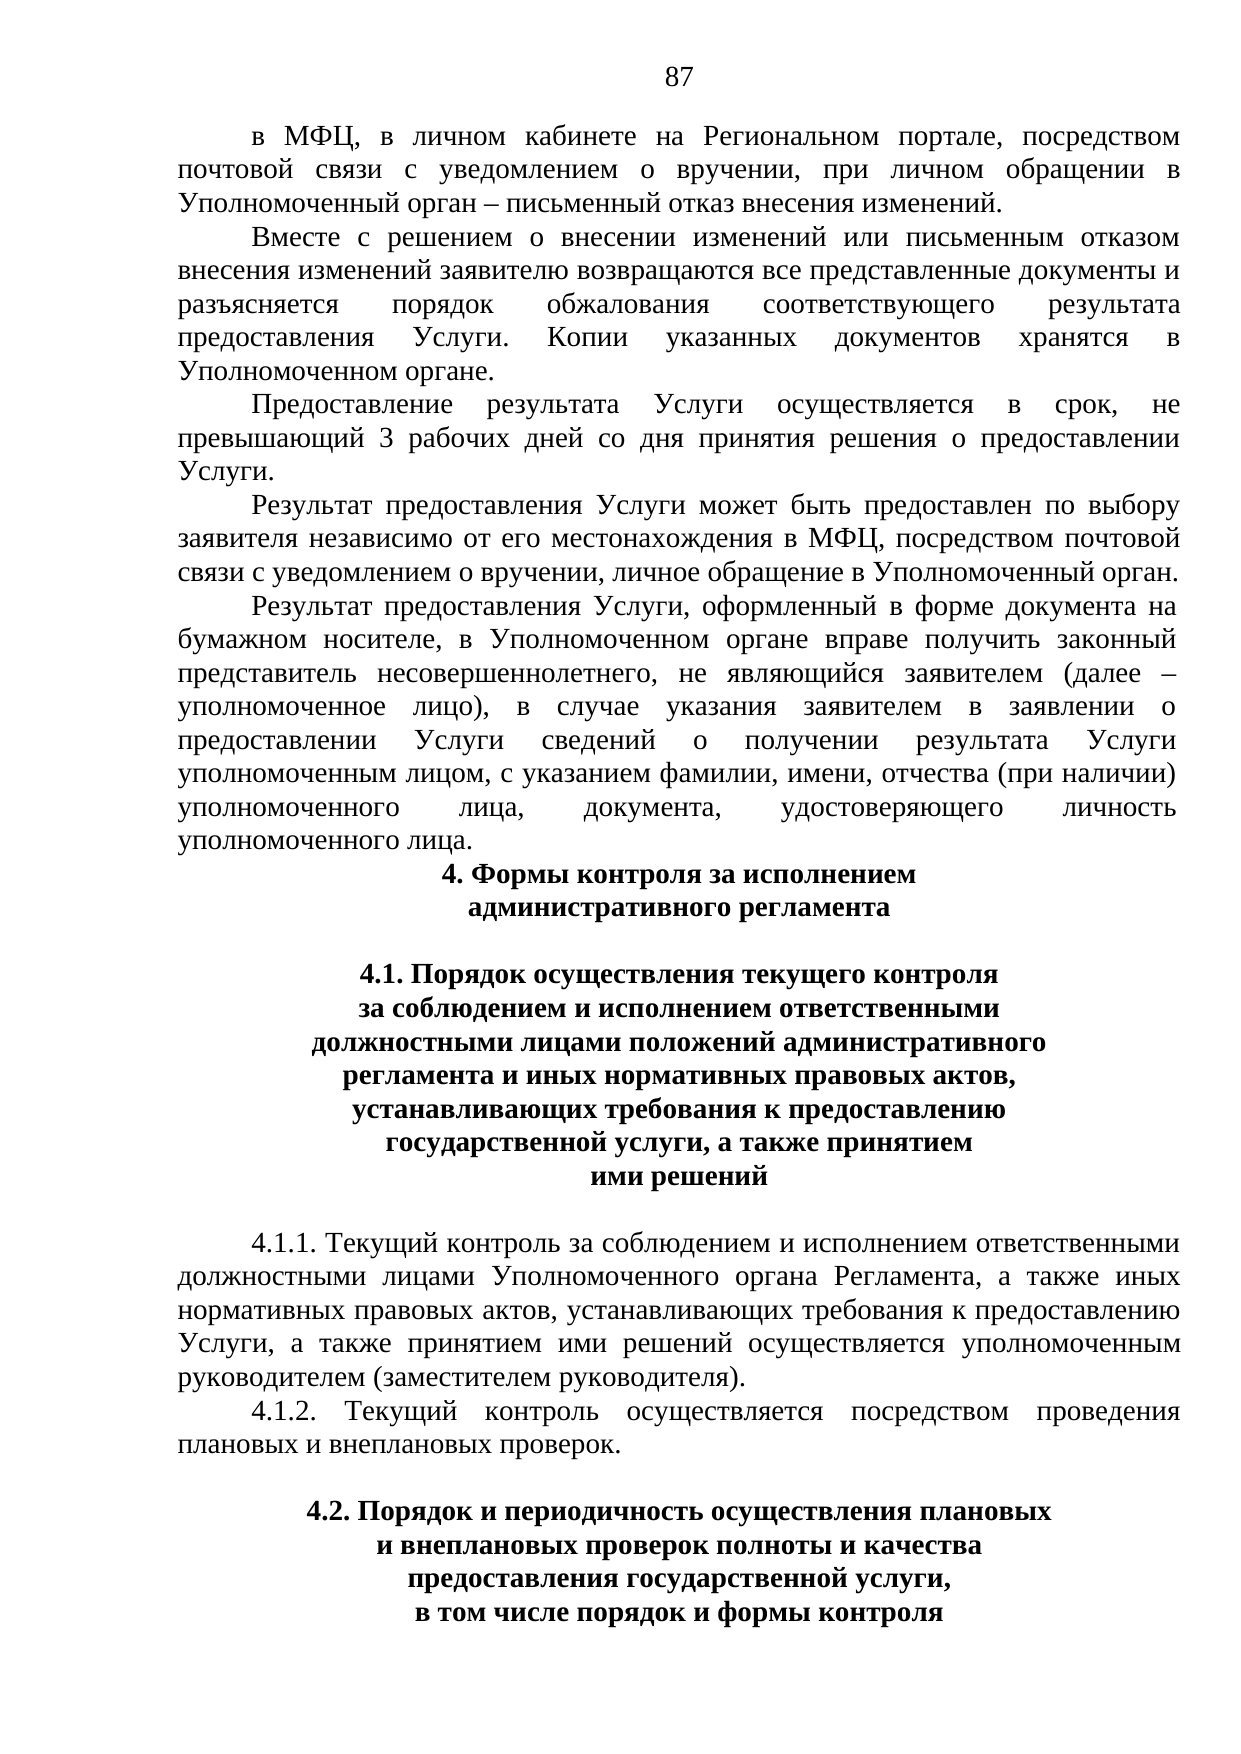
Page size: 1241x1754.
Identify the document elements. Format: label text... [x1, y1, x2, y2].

text 4.1. Порядок осуществления текущего контроля [177, 957, 1181, 990]
text 4.1.1. Текущий контроль за соблюдением и исполнением ответственными должностными лицами Уполномоченного органа Регламента, а также иных нормативных правовых актов, устанавливающих требования к предоставлению Услуги, а также принятием ими решений осуществляется уполномоченным руководителем (заместителем руководителя). [177, 1225, 1181, 1393]
text регламента и иных нормативных правовых актов, [177, 1057, 1181, 1091]
text Предоставление результата Услуги осуществляется в срок, не превышающий 3 рабочих дней со дня принятия решения о предоставлении Услуги. [177, 386, 1181, 487]
text предоставления государственной услуги, [177, 1560, 1181, 1594]
text Результат предоставления Услуги, оформленный в форме документа на бумажном носителе, в Уполномоченном органе вправе получить законный представитель несовершеннолетнего, не являющийся заявителем (далее – уполномоченное лицо), в случае указания заявителем в заявлении о предоставлении Услуги сведений о получении результата Услуги уполномоченным лицом, с указанием фамилии, имени, отчества (при наличии) уполномоченного лица, документа, удостоверяющего личность уполномоченного лица. [177, 588, 1177, 856]
text должностными лицами положений административного [177, 1024, 1181, 1057]
text 4.2. Порядок и периодичность осуществления плановых [177, 1493, 1181, 1527]
text Вместе с решением о внесении изменений или письменным отказом внесения изменений заявителю возвращаются все представленные документы и разъясняется порядок обжалования соответствующего результата предоставления Услуги. Копии указанных документов хранятся в Уполномоченном органе. [177, 219, 1181, 386]
text в МФЦ, в личном кабинете на Региональном портале, посредством почтовой связи с уведомлением о вручении, при личном обращении в Уполномоченный орган – письменный отказ внесения изменений. [177, 118, 1181, 219]
text Результат предоставления Услуги может быть предоставлен по выбору заявителя независимо от его местонахождения в МФЦ, посредством почтовой связи с уведомлением о вручении, личное обращение в Уполномоченный орган. [177, 487, 1181, 588]
text 4. Формы контроля за исполнением [177, 856, 1181, 889]
text государственной услуги, а также принятием [177, 1124, 1181, 1158]
text 4.1.2. Текущий контроль осуществляется посредством проведения плановых и внеплановых проверок. [177, 1393, 1181, 1460]
text и внеплановых проверок полноты и качества [177, 1527, 1181, 1560]
text устанавливающих требования к предоставлению [177, 1091, 1181, 1124]
text за соблюдением и исполнением ответственными [177, 990, 1181, 1024]
text в том числе порядок и формы контроля [177, 1594, 1181, 1627]
text ими решений [177, 1158, 1181, 1191]
text административного регламента [177, 889, 1181, 923]
